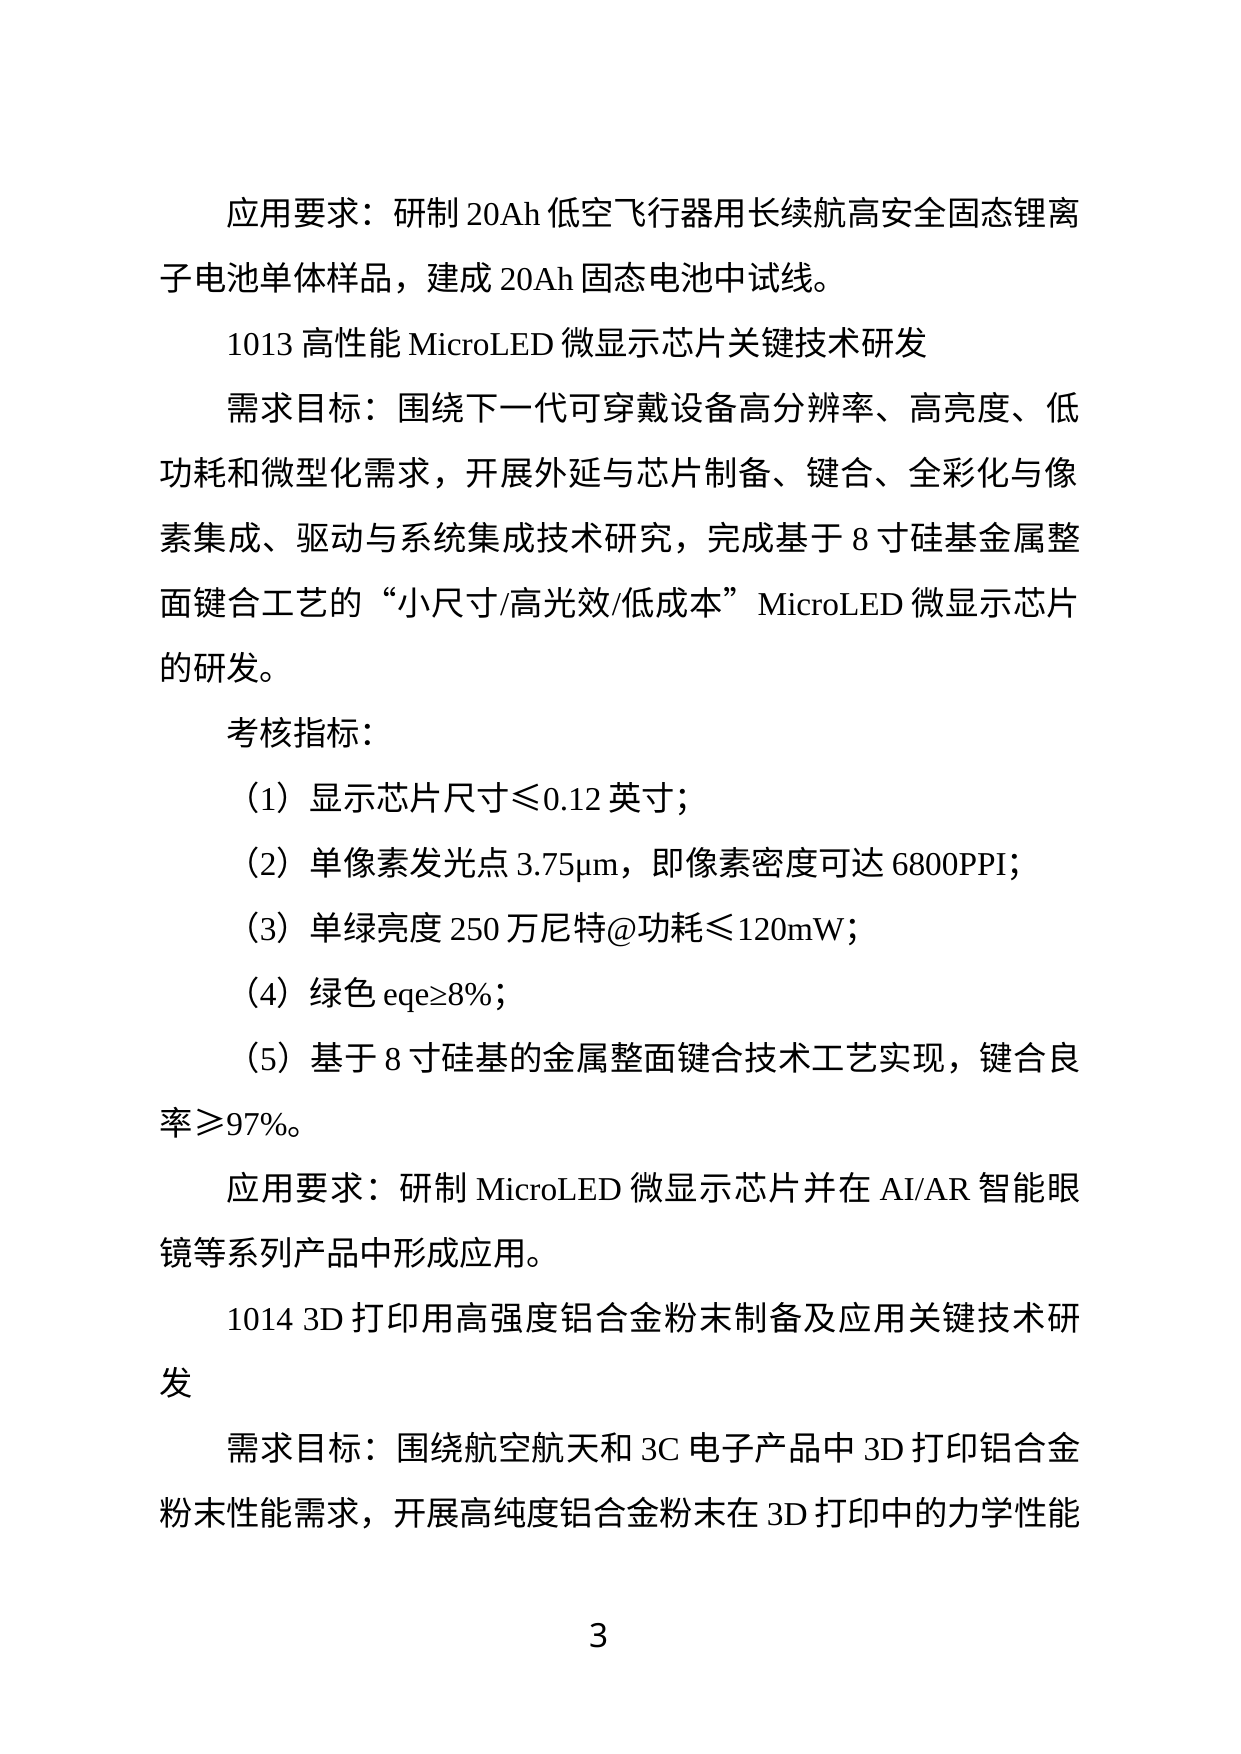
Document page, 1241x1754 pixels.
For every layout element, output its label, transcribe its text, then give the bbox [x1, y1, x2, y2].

text （3）单绿亮度250万尼特@功耗≤120mW； [159, 893, 1081, 958]
text 需求目标：围绕下一代可穿戴设备高分辨率、高亮度、低功耗和微型化需求，开展外延与芯片制备、键合、全彩化与像素集成、驱动与系统集成技术研究，完成基于8寸硅基金属整面键合工艺的“小尺寸/高光效/低成本”MicroLED微显示芯片的研发。 [159, 373, 1081, 698]
text 应用要求：研制20Ah低空飞行器用长续航高安全固态锂离子电池单体样品，建成20Ah固态电池中试线。 [159, 178, 1081, 308]
text （1）显示芯片尺寸≤0.12英寸； [159, 763, 1081, 828]
text （2）单像素发光点3.75μm，即像素密度可达6800PPI； [159, 828, 1081, 893]
text （4）绿色eqe≥8%； [159, 958, 1081, 1023]
text 1014 3D打印用高强度铝合金粉末制备及应用关键技术研发 [159, 1283, 1081, 1413]
text （5）基于8寸硅基的金属整面键合技术工艺实现，键合良率≥97%。 [159, 1023, 1081, 1153]
text 考核指标： [159, 698, 1081, 763]
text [159, 1413, 1081, 1543]
text 1013 高性能MicroLED微显示芯片关键技术研发 [159, 308, 1081, 373]
text 应用要求：研制MicroLED微显示芯片并在AI/AR智能眼镜等系列产品中形成应用。 [159, 1153, 1081, 1283]
